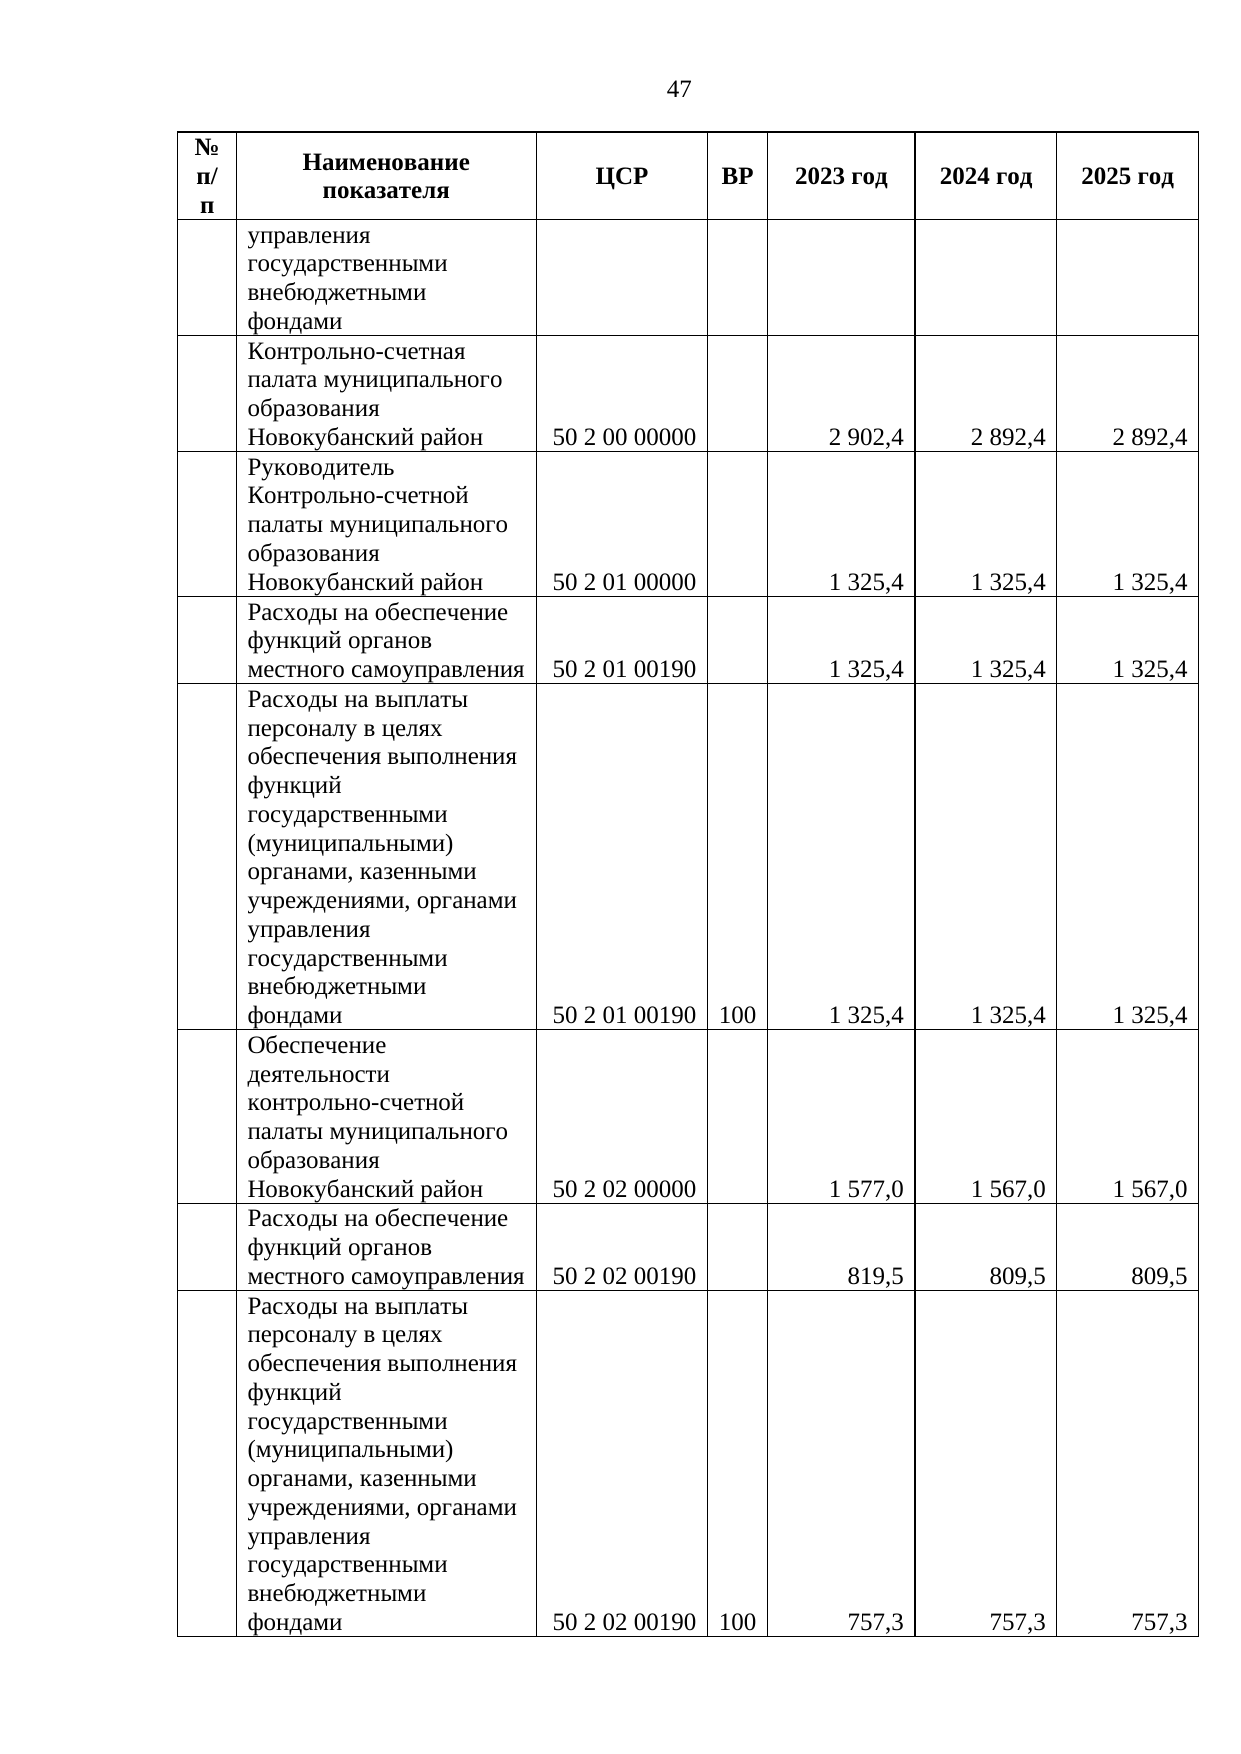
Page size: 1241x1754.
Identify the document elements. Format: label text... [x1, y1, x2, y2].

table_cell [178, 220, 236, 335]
table_header Наименование показателя [237, 133, 536, 219]
table_header 2025 год [1057, 133, 1198, 219]
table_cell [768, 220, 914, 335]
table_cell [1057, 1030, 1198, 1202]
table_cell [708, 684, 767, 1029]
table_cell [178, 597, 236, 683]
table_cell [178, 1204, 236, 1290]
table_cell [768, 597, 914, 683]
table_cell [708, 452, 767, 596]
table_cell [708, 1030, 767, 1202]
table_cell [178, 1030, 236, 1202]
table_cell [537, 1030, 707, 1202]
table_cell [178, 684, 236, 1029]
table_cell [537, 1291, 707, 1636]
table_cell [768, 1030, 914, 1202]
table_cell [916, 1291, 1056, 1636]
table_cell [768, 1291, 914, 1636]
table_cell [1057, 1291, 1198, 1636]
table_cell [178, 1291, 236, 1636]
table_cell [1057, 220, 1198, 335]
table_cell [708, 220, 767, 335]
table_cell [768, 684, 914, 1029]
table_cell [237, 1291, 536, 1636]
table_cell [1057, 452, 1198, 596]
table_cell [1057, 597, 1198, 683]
table_header 2024 год [916, 133, 1056, 219]
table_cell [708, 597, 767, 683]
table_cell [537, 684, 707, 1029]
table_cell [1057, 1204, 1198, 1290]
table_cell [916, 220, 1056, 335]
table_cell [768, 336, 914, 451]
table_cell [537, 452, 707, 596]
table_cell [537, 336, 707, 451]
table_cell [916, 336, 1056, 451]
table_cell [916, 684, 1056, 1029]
table_header № п/п [178, 133, 236, 219]
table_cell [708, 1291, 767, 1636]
table_header 2023 год [768, 133, 914, 219]
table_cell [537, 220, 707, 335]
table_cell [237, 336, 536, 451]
table_header ЦСР [537, 133, 707, 219]
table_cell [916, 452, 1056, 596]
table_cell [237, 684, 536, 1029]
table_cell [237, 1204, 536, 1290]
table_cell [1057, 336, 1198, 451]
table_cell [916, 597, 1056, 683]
table_header ВР [708, 133, 767, 219]
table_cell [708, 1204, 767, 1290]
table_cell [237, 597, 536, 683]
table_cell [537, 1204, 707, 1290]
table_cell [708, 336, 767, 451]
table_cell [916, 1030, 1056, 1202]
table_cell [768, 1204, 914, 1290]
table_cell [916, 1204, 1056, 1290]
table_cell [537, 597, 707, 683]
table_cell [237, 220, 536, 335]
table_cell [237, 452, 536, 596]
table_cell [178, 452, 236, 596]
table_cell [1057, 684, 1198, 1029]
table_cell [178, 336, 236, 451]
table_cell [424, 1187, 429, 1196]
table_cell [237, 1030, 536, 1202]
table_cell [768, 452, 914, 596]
